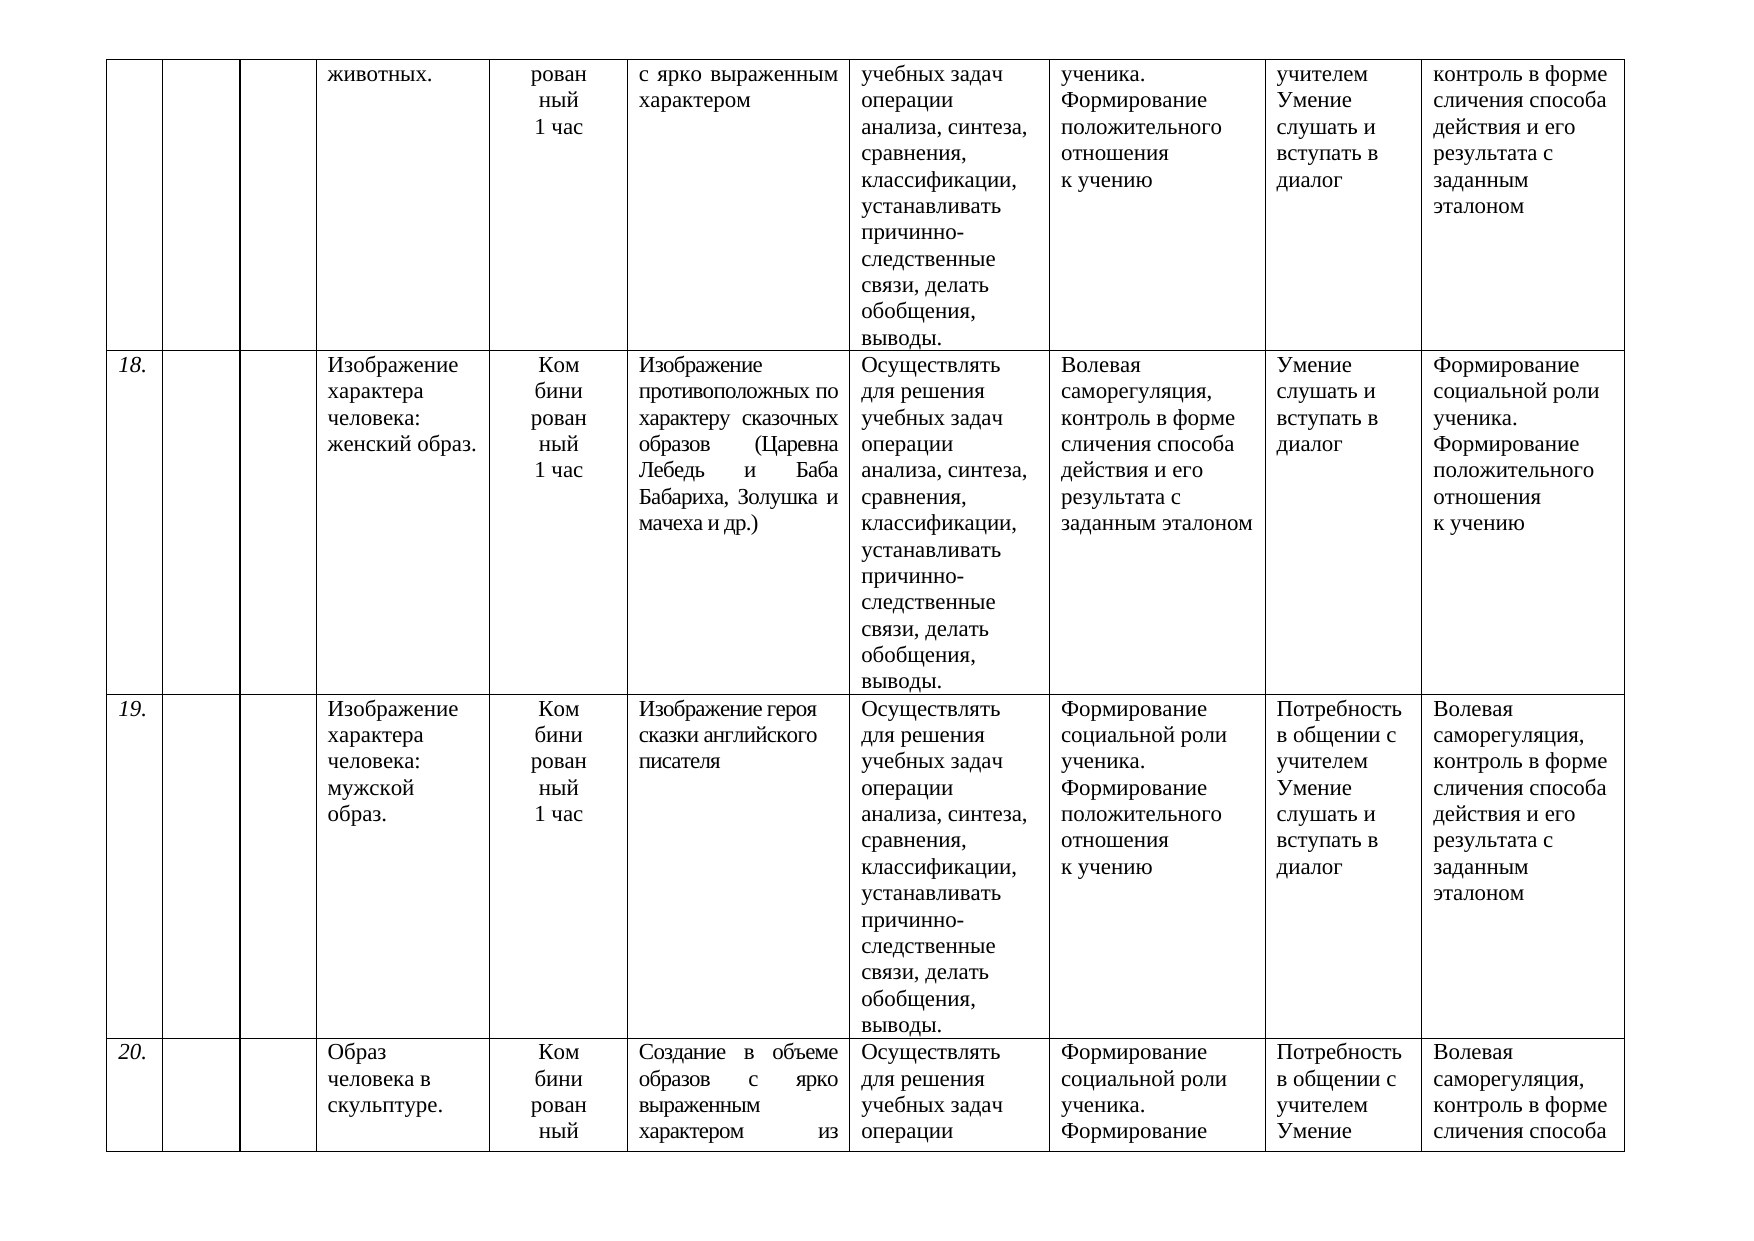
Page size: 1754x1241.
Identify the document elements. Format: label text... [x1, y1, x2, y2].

table_cell [163, 695, 239, 1037]
table_cell Умение слушать и вступать в диалог [1266, 351, 1421, 694]
table_cell [107, 1039, 162, 1151]
table_cell Изображение характера человека: мужской образ. [317, 695, 489, 1037]
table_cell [317, 1039, 489, 1151]
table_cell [1050, 60, 1265, 350]
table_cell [317, 60, 489, 350]
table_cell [1266, 1039, 1421, 1151]
table_cell Волевая саморегуляция, контроль в форме сличения способа действия и его результата с заданным эталоном [1422, 695, 1624, 1037]
table_cell Ком бини рован ный 1 час [490, 351, 627, 694]
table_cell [1422, 1039, 1624, 1151]
table_cell [163, 1039, 239, 1151]
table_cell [490, 1039, 627, 1151]
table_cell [1050, 1039, 1265, 1151]
table_cell Изображение героя сказки английского писателя [628, 695, 849, 1037]
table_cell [490, 60, 627, 350]
table_cell Потребность в общении с учителем Умение слушать и вступать в диалог [1266, 695, 1421, 1037]
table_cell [1266, 60, 1421, 350]
table_cell [163, 60, 239, 350]
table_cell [1422, 60, 1624, 350]
table_cell [107, 351, 162, 694]
table_cell [241, 351, 316, 694]
table_cell [241, 1039, 316, 1151]
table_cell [628, 60, 849, 350]
table_cell Изображение противоположных по характеру сказочных образов (Царевна Лебедь и Баба Бабариха, Золушка и мачеха и др.) [628, 351, 849, 694]
table_cell Ком бини рован ный 1 час [490, 695, 627, 1037]
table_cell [850, 1039, 1049, 1151]
table_cell Формирование социальной роли ученика. Формирование положительного отношения к учению [1422, 351, 1624, 694]
table_cell [163, 351, 239, 694]
table_cell [241, 695, 316, 1037]
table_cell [850, 60, 1049, 350]
table_cell Изображение характера человека: женский образ. [317, 351, 489, 694]
table_cell [241, 60, 316, 350]
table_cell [628, 1039, 849, 1151]
table_cell Волевая саморегуляция, контроль в форме сличения способа действия и его результата с заданным эталоном [1050, 351, 1265, 694]
table_cell [107, 60, 162, 350]
table_cell Формирование социальной роли ученика. Формирование положительного отношения к учению [1050, 695, 1265, 1037]
table_cell [107, 695, 162, 1037]
